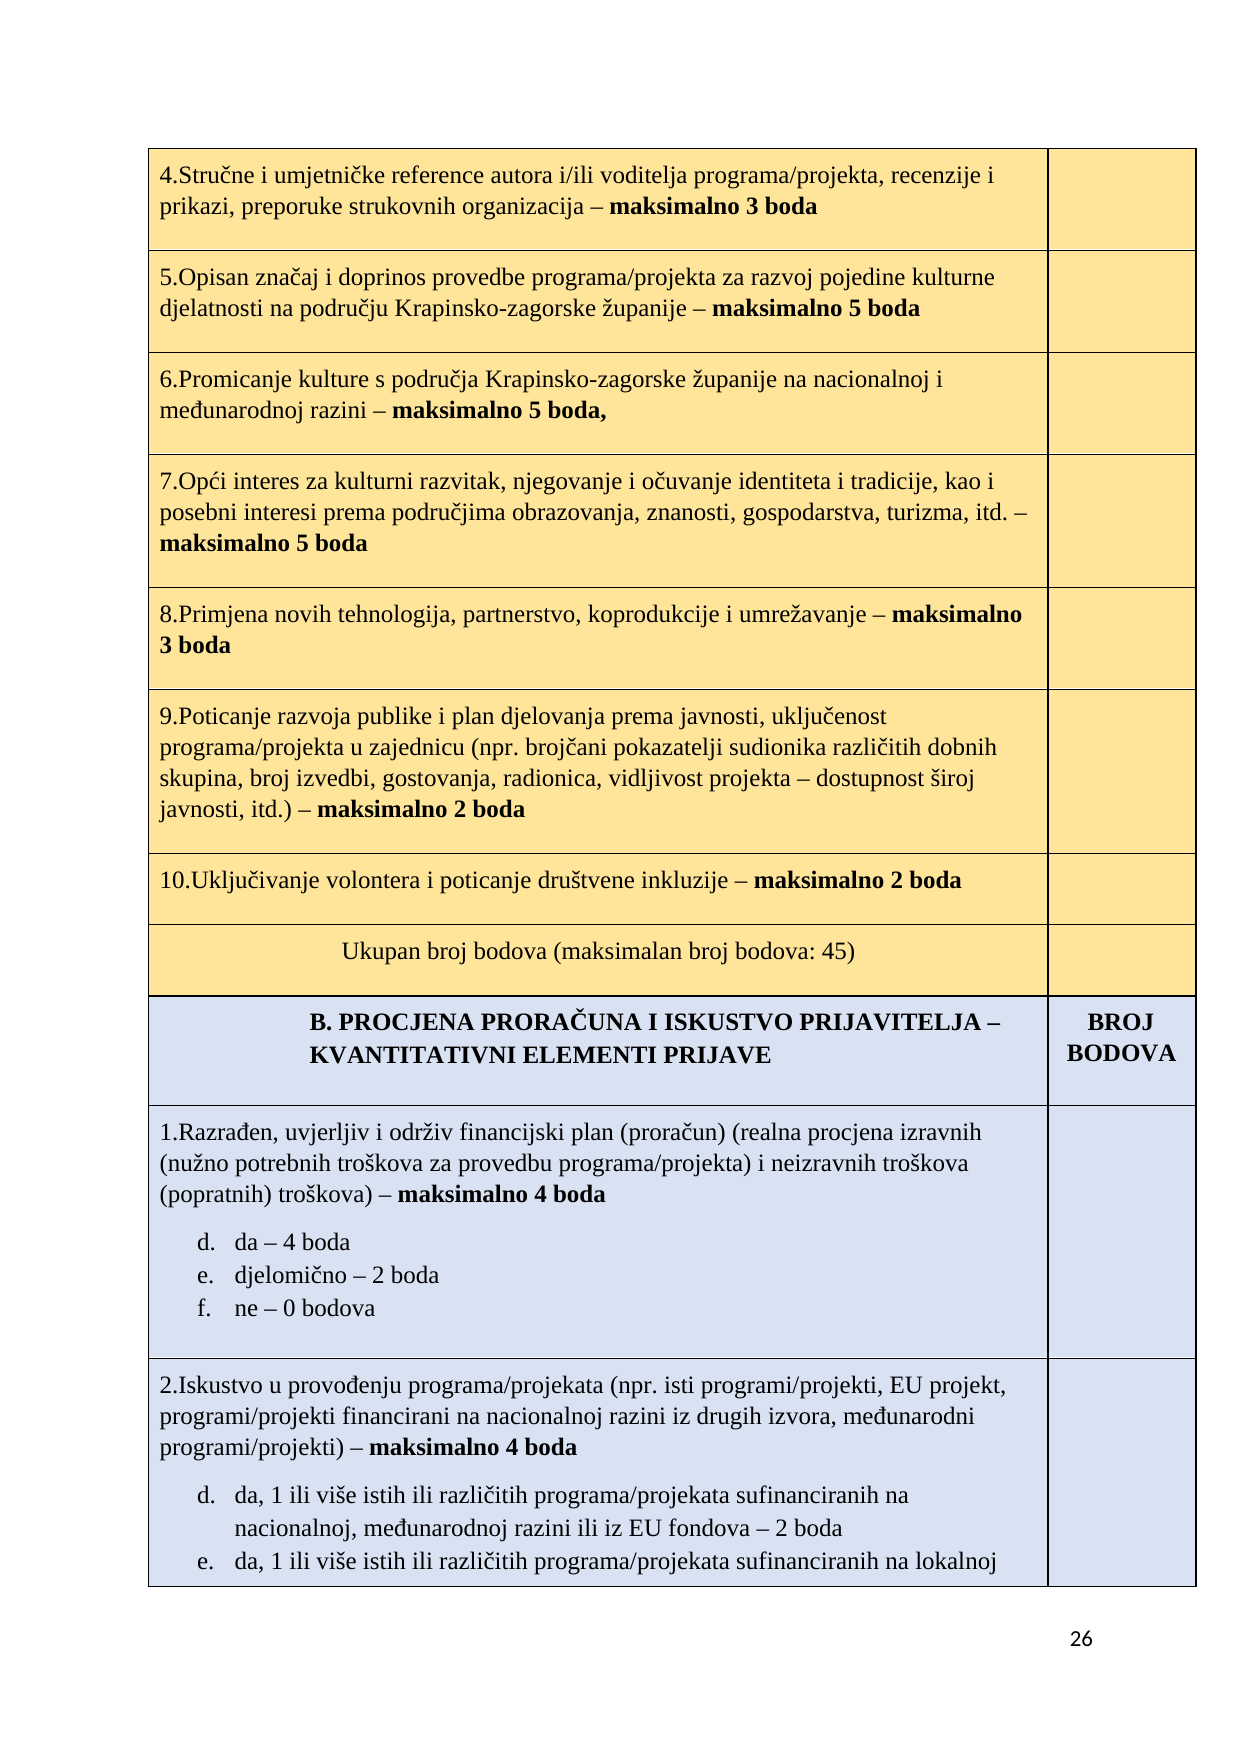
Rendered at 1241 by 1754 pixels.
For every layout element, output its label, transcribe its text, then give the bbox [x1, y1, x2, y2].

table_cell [149, 1359, 1047, 1586]
table_cell 7.Opći interes za kulturni razvitak, njegovanje i očuvanje identiteta i tradicije, kao i posebni interesi prema područjima obrazovanja, znanosti, gospodarstva, turizma, itd. – maksimalno 5 boda [149, 455, 1047, 587]
table_cell 10.Uključivanje volontera i poticanje društvene inkluzije – maksimalno 2 boda [149, 854, 1047, 924]
table_cell BROJ BODOVA [1049, 997, 1195, 1105]
table_cell [1049, 588, 1195, 688]
table_cell [1049, 1359, 1195, 1586]
table_cell [1049, 149, 1195, 249]
table_cell [1049, 690, 1195, 853]
table_cell 9.Poticanje razvoja publike i plan djelovanja prema javnosti, uključenost programa/projekta u zajednicu (npr. brojčani pokazatelji sudionika različitih dobnih skupina, broj izvedbi, gostovanja, radionica, vidljivost projekta – dostupnost široj javnosti, itd.) – maksimalno 2 boda [149, 690, 1047, 853]
table_cell [1049, 455, 1195, 587]
table_cell 1.Razrađen, uvjerljiv i održiv financijski plan (proračun) (realna procjena izravnih (nužno potrebnih troškova za provedbu programa/projekta) i neizravnih troškova (popratnih) troškova) – maksimalno 4 boda da – 4 boda djelomično – 2 boda ne – 0 bodova [149, 1106, 1047, 1357]
table_cell Ukupan broj bodova (maksimalan broj bodova: 45) [149, 925, 1047, 995]
table_cell 6.Promicanje kulture s područja Krapinsko-zagorske županije na nacionalnoj i međunarodnoj razini – maksimalno 5 boda, [149, 353, 1047, 453]
table_cell [1049, 251, 1195, 352]
table_cell 4.Stručne i umjetničke reference autora i/ili voditelja programa/projekta, recenzije i prikazi, preporuke strukovnih organizacija – maksimalno 3 boda [149, 149, 1047, 249]
table_cell [1049, 1106, 1195, 1357]
table_cell 8.Primjena novih tehnologija, partnerstvo, koprodukcije i umrežavanje – maksimalno 3 boda [149, 588, 1047, 688]
table_cell B. PROCJENA PRORAČUNA I ISKUSTVO PRIJAVITELJA – KVANTITATIVNI ELEMENTI PRIJAVE [149, 997, 1047, 1105]
table_cell [1049, 925, 1195, 995]
table_cell 5.Opisan značaj i doprinos provedbe programa/projekta za razvoj pojedine kulturne djelatnosti na području Krapinsko-zagorske županije – maksimalno 5 boda [149, 251, 1047, 352]
table_cell [1049, 854, 1195, 924]
